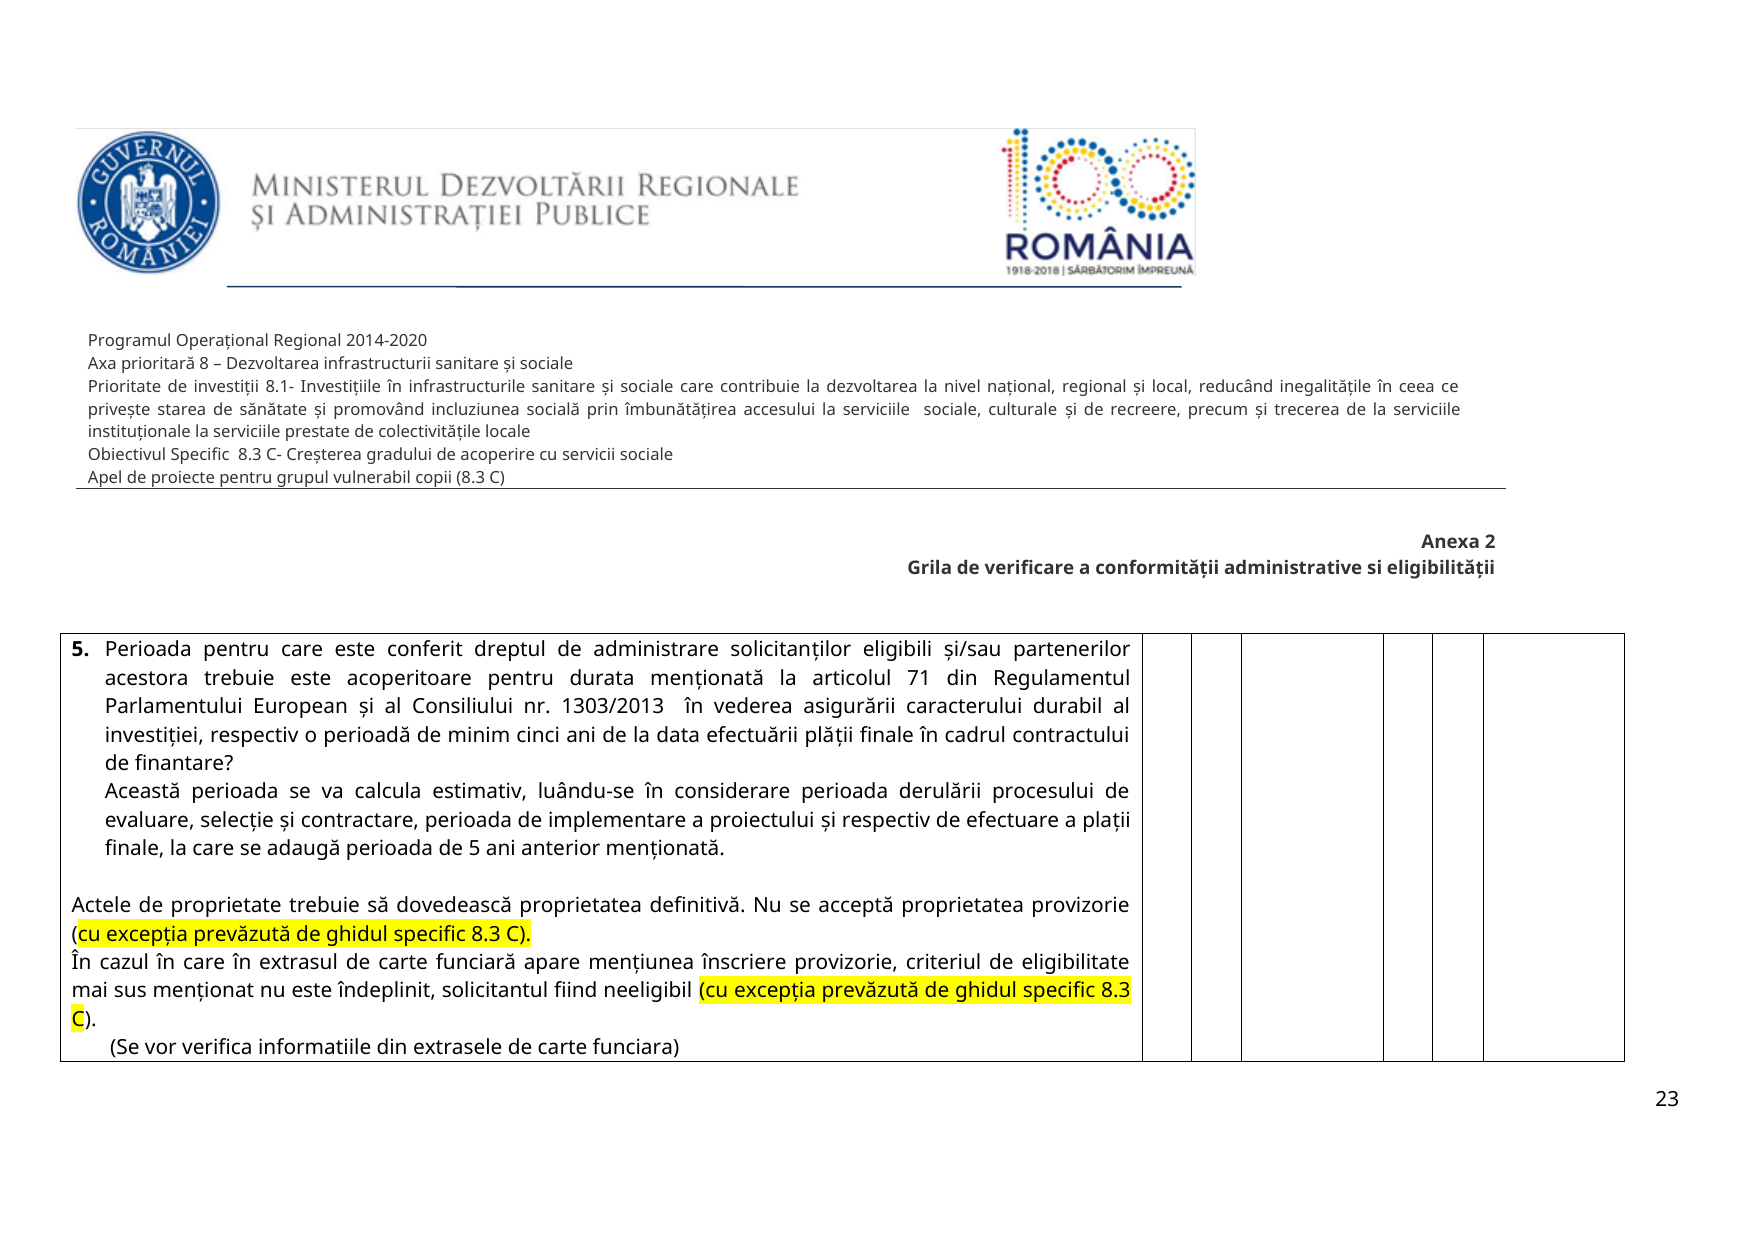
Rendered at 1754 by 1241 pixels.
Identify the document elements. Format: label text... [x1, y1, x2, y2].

table_cell Demonstrarea drepturilor asupra infrastructurii Unităţile administrativ-teritoriale vor face dovada dreptului de proprietate pentru imobilul obiect al proiectului. Furnizorii publici de servicii sociale vor face dovada dreptului de proprietate/administrare pentru imobilul obiect al proiectului. Furnizorii privaţi de servicii sociale vor face dovada dreptului de proprietate pentru imobilul obiect al proiectului. 1.Drepturile anterior mentionate sunt dovedite anterior depunerii cererii de finanțare 2.Drepturile anterior menționate sunt acoperitoare pentru investiția propusă a fi realizată în conformitate cu documenția tehnico-economică, cu datele din cadrul cererii de finanțare/certificatului de urbanism/autorizatie de construire (dacă e cazul)/ tabelului centralizator al numerelor cadastrale ? Amplasamentul obiectului proiectului menţionat în planul de amplasament vizat de OCPI se corelează cu cel menționat în cadrul cererii de finanțare la secțiunea privind localizarea proiectului și în cadrul Certificatului de Urbanism anexat? Numerele cadastrale și/sau numerele topo din extrasele de carte funciară anexate corespund cu informațiile incluse în cadrul documentației-tehnico economice, iar informațiile se corelează cu cele menționate în cadrul cererii de finanțare la secțiunea privind descrierea investiției Perioada pentru care este conferit dreptul de administrare solicitanților eligibili și/sau partenerilor acestora trebuie este acoperitoare pentru durata menționată la articolul 71 din Regulamentul Parlamentului European și al Consiliului nr. 1303/2013 în vederea asigurării caracterului durabil al investiției, respectiv o perioadă de minim cinci ani de la data efectuării plății finale în cadrul contractului de finantare? Această perioada se va calcula estimativ, luându-se în considerare perioada derulării procesului de evaluare, selecție și contractare, perioada de implementare a proiectului și respectiv de efectuare a plații finale, la care se adaugă perioada de 5 ani anterior menționată. Actele de proprietate trebuie să dovedească proprietatea definitivă. Nu se acceptă proprietatea provizorie (cu excepţia prevăzută de ghidul specific 8.3 C). În cazul în care în extrasul de carte funciară apare menţiunea înscriere provizorie, criteriul de eligibilitate mai sus menţionat nu este îndeplinit, solicitantul fiind neeligibil (cu excepţia prevăzută de ghidul specific 8.3 C). (Se vor verifica informatiile din extrasele de carte funciara) [61, 634, 1142, 1061]
table_cell [1484, 634, 1624, 1061]
table_cell [1433, 634, 1483, 1061]
table_cell [1143, 634, 1191, 1061]
table_cell [1192, 634, 1241, 1061]
table_cell [1242, 634, 1383, 1061]
picture [75, 127, 1197, 276]
table_cell [1384, 634, 1432, 1061]
